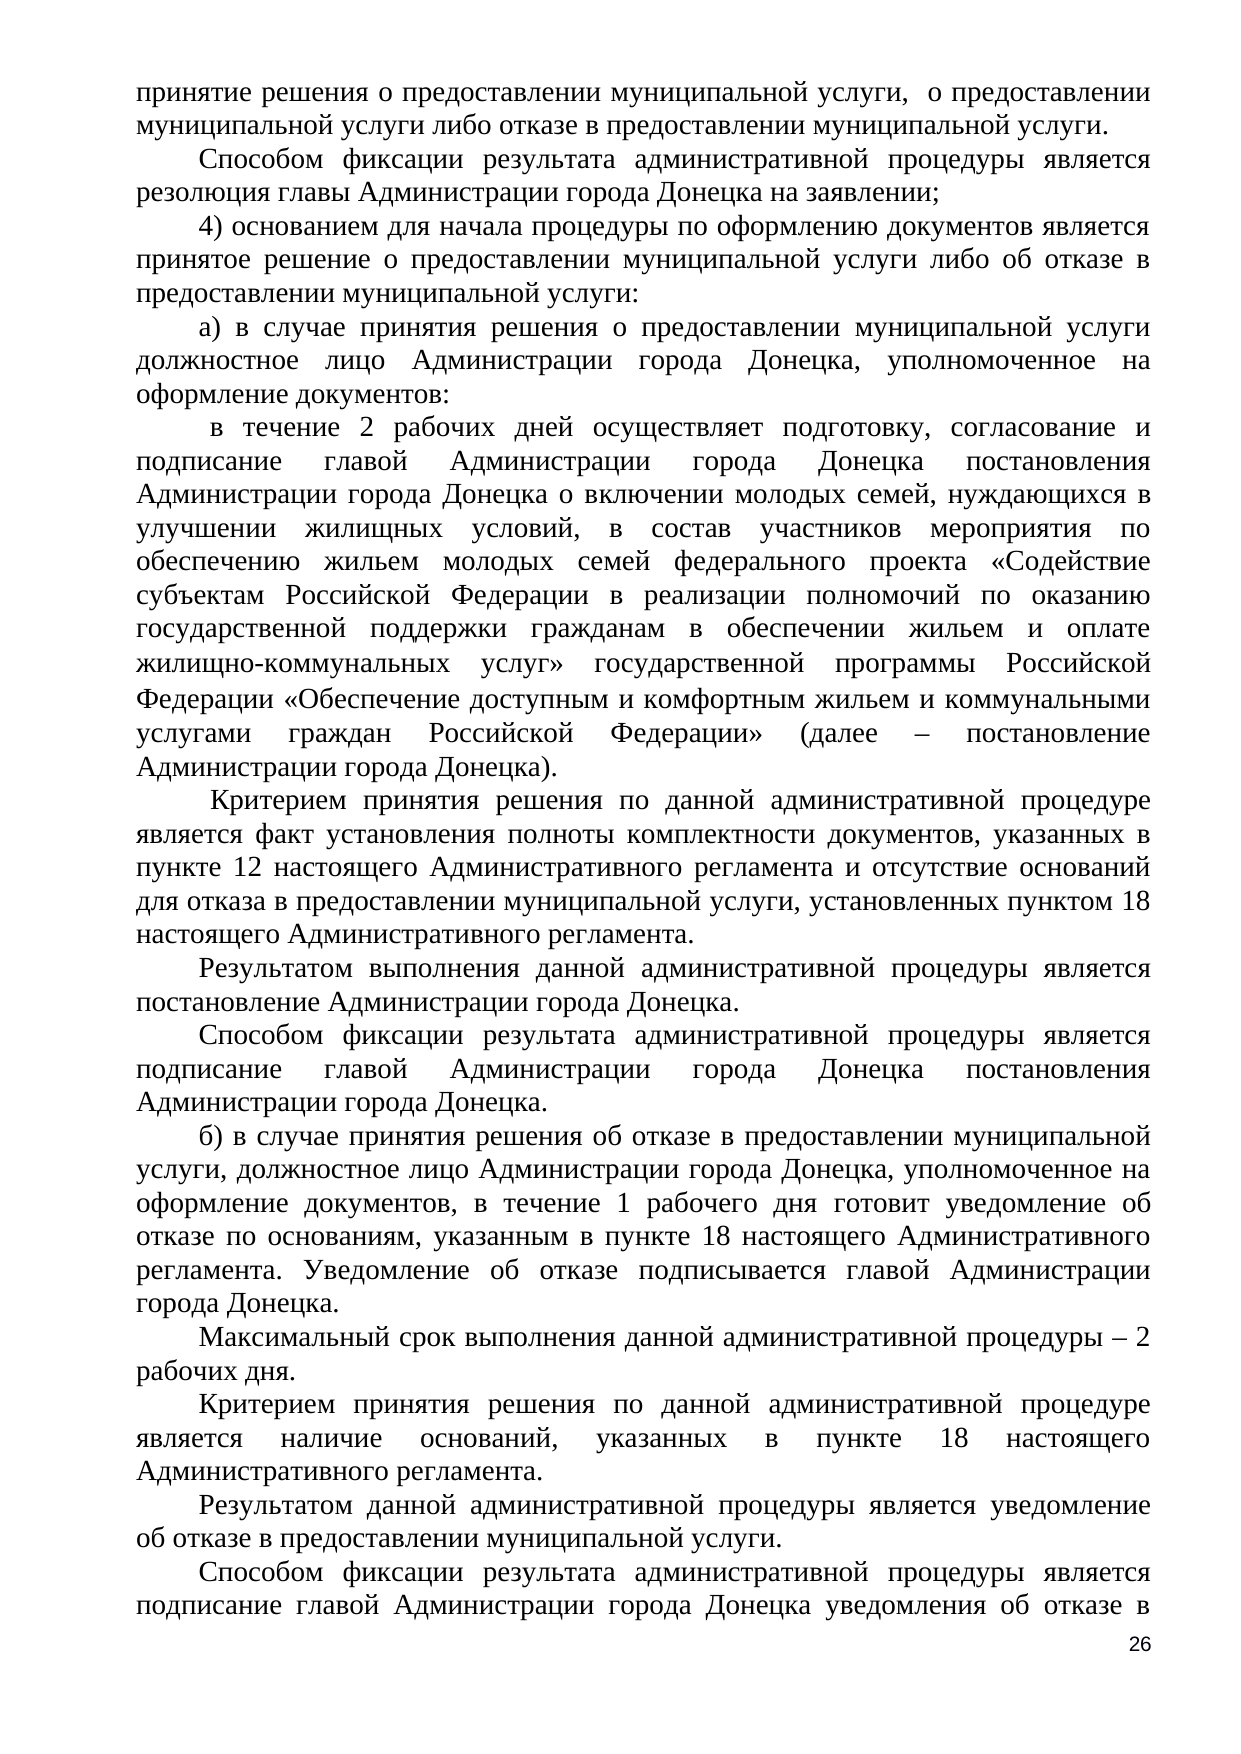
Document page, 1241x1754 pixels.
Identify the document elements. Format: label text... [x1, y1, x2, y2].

text Способом фиксации результата административной процедуры является резолюция главы Администрации города Донецка на заявлении; [136, 141, 1152, 208]
text Результатом выполнения данной административной процедуры является постановление Администрации города Донецка. [136, 950, 1152, 1017]
text Критерием принятия решения по данной административной процедуре является факт установления полноты комплектности документов, указанных в пункте 12 настоящего Административного регламента и отсутствие оснований для отказа в предоставлении муниципальной услуги, установленных пунктом 18 настоящего Административного регламента. [136, 782, 1152, 950]
text Результатом данной административной процедуры является уведомление об отказе в предоставлении муниципальной услуги. [136, 1487, 1152, 1554]
text Способом фиксации результата административной процедуры является подписание главой Администрации города Донецка постановления Администрации города Донецка. [136, 1017, 1152, 1118]
text б) в случае принятия решения об отказе в предоставлении муниципальной услуги, должностное лицо Администрации города Донецка, уполномоченное на оформление документов, в течение 1 рабочего дня готовит уведомление об отказе по основаниям, указанным в пункте 18 настоящего Административного регламента. Уведомление об отказе подписывается главой Администрации города Донецка. [136, 1118, 1152, 1319]
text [136, 1554, 1152, 1621]
text а) в случае принятия решения о предоставлении муниципальной услуги должностное лицо Администрации города Донецка, уполномоченное на оформление документов: [136, 309, 1152, 409]
text Критерием принятия решения по данной административной процедуре является наличие оснований, указанных в пункте 18 настоящего Административного регламента. [136, 1386, 1152, 1487]
text Максимальный срок выполнения данной административной процедуры – 2 рабочих дня. [136, 1319, 1152, 1386]
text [136, 74, 1152, 141]
text 4) основанием для начала процедуры по оформлению документов является принятое решение о предоставлении муниципальной услуги либо об отказе в предоставлении муниципальной услуги: [136, 208, 1152, 309]
text в течение 2 рабочих дней осуществляет подготовку, согласование и подписание главой Администрации города Донецка постановления Администрации города Донецка о включении молодых семей, нуждающихся в улучшении жилищных условий, в состав участников мероприятия по обеспечению жильем молодых семей федерального проекта «Содействие субъектам Российской Федерации в реализации полномочий по оказанию государственной поддержки гражданам в обеспечении жильем и оплате жилищно-коммунальных услуг» государственной программы Российской Федерации «Обеспечение доступным и комфортным жильем и коммунальными услугами граждан Российской Федерации» (далее – постановление Администрации города Донецка). [136, 409, 1152, 782]
